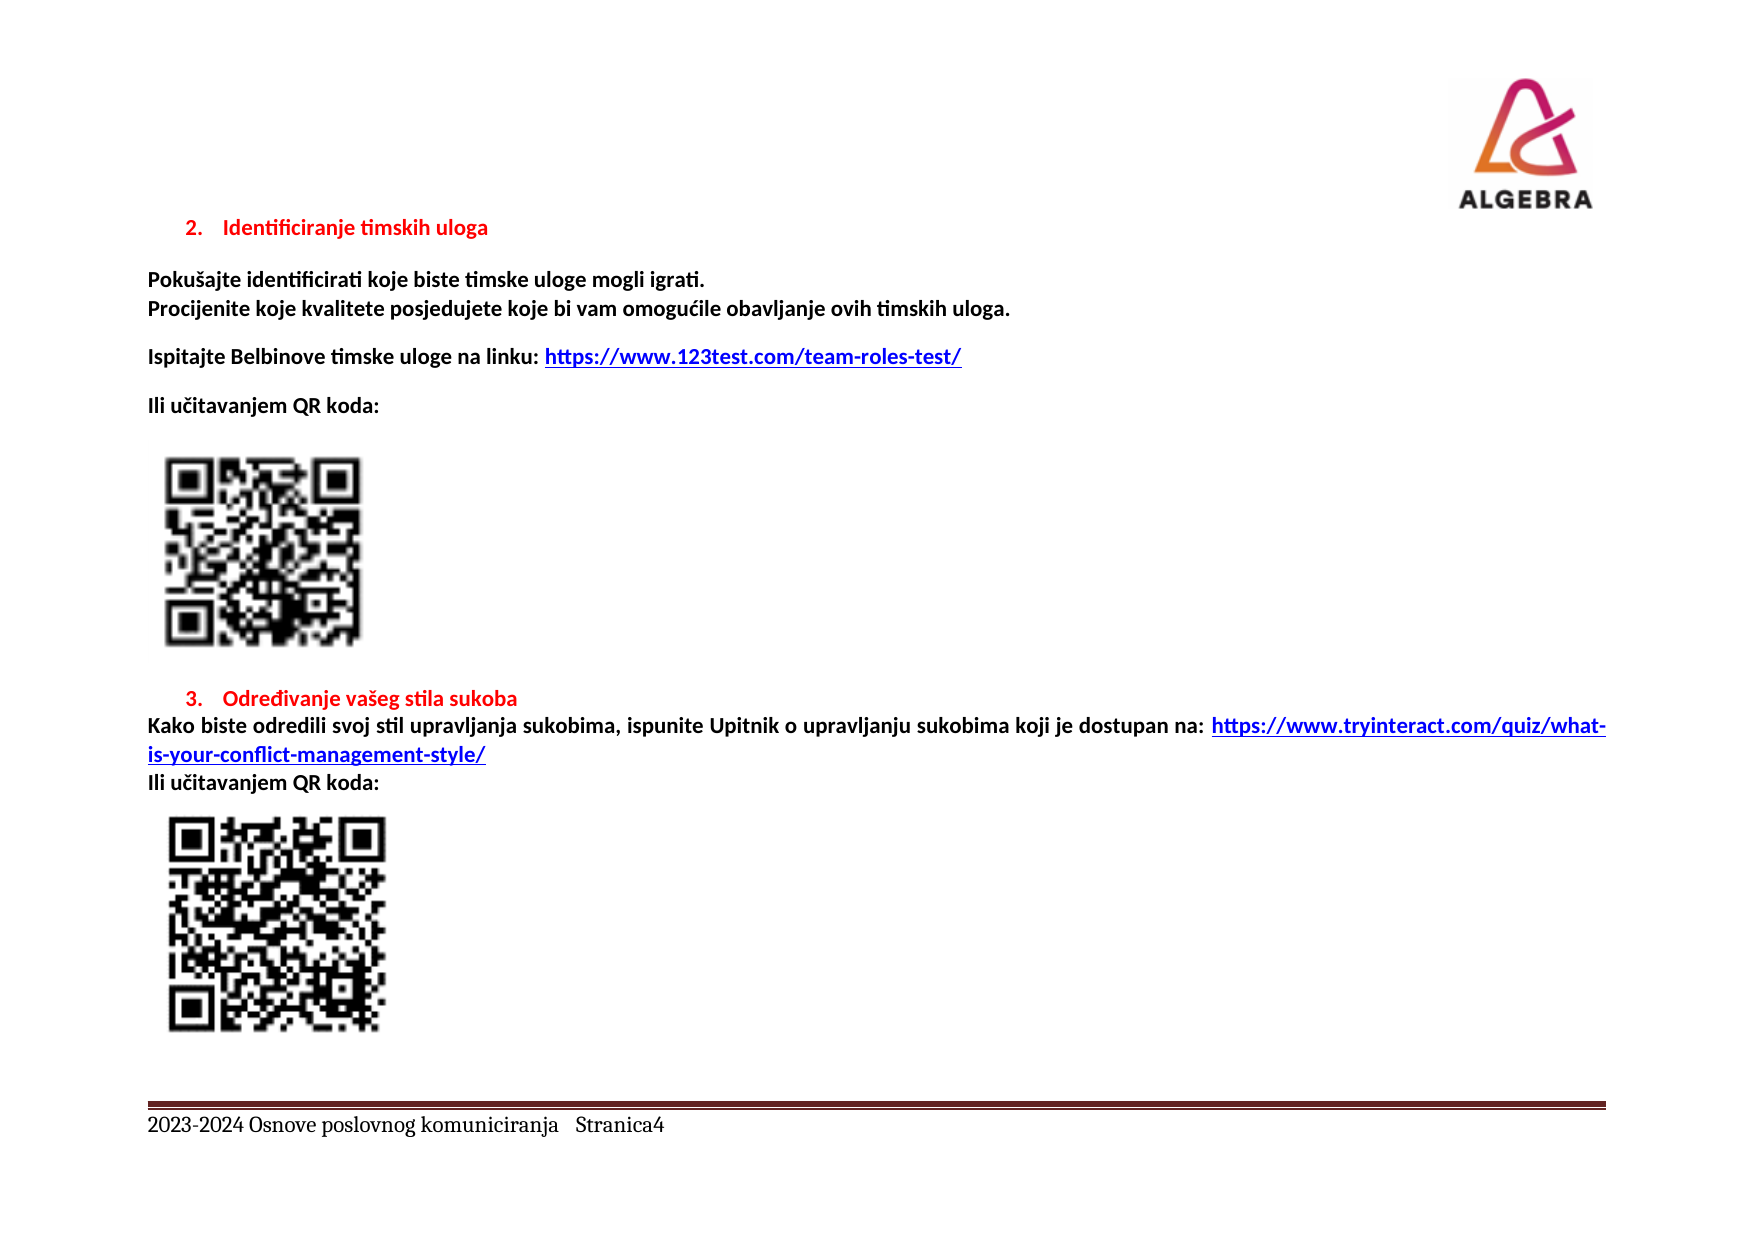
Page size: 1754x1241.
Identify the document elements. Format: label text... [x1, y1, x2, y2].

text Pokušajte identificirati koje biste timske uloge mogli igrati. [148, 266, 1606, 294]
list Identificiranje timskih uloga [185, 213, 1606, 241]
text Ispitajte Belbinove timske uloge na linku: https://www.123test.com/team-roles-test/ [148, 342, 1606, 371]
list Određivanje vašeg stila sukoba [185, 684, 1606, 712]
text Ili učitavanjem QR koda: [148, 391, 1606, 419]
picture [1447, 73, 1607, 213]
text Procijenite koje kvalitete posjedujete koje bi vam omogućile obavljanje ovih timskih uloga. [148, 294, 1606, 322]
text Ili učitavanjem QR koda: [148, 768, 1606, 796]
text Kako biste odredili svoj stil upravljanja sukobima, ispunite Upitnik o upravljanju sukobima koji je dostupan na: https://www.tryinteract.com/quiz/what-is-your-conflict-management-style/ [148, 712, 1606, 768]
